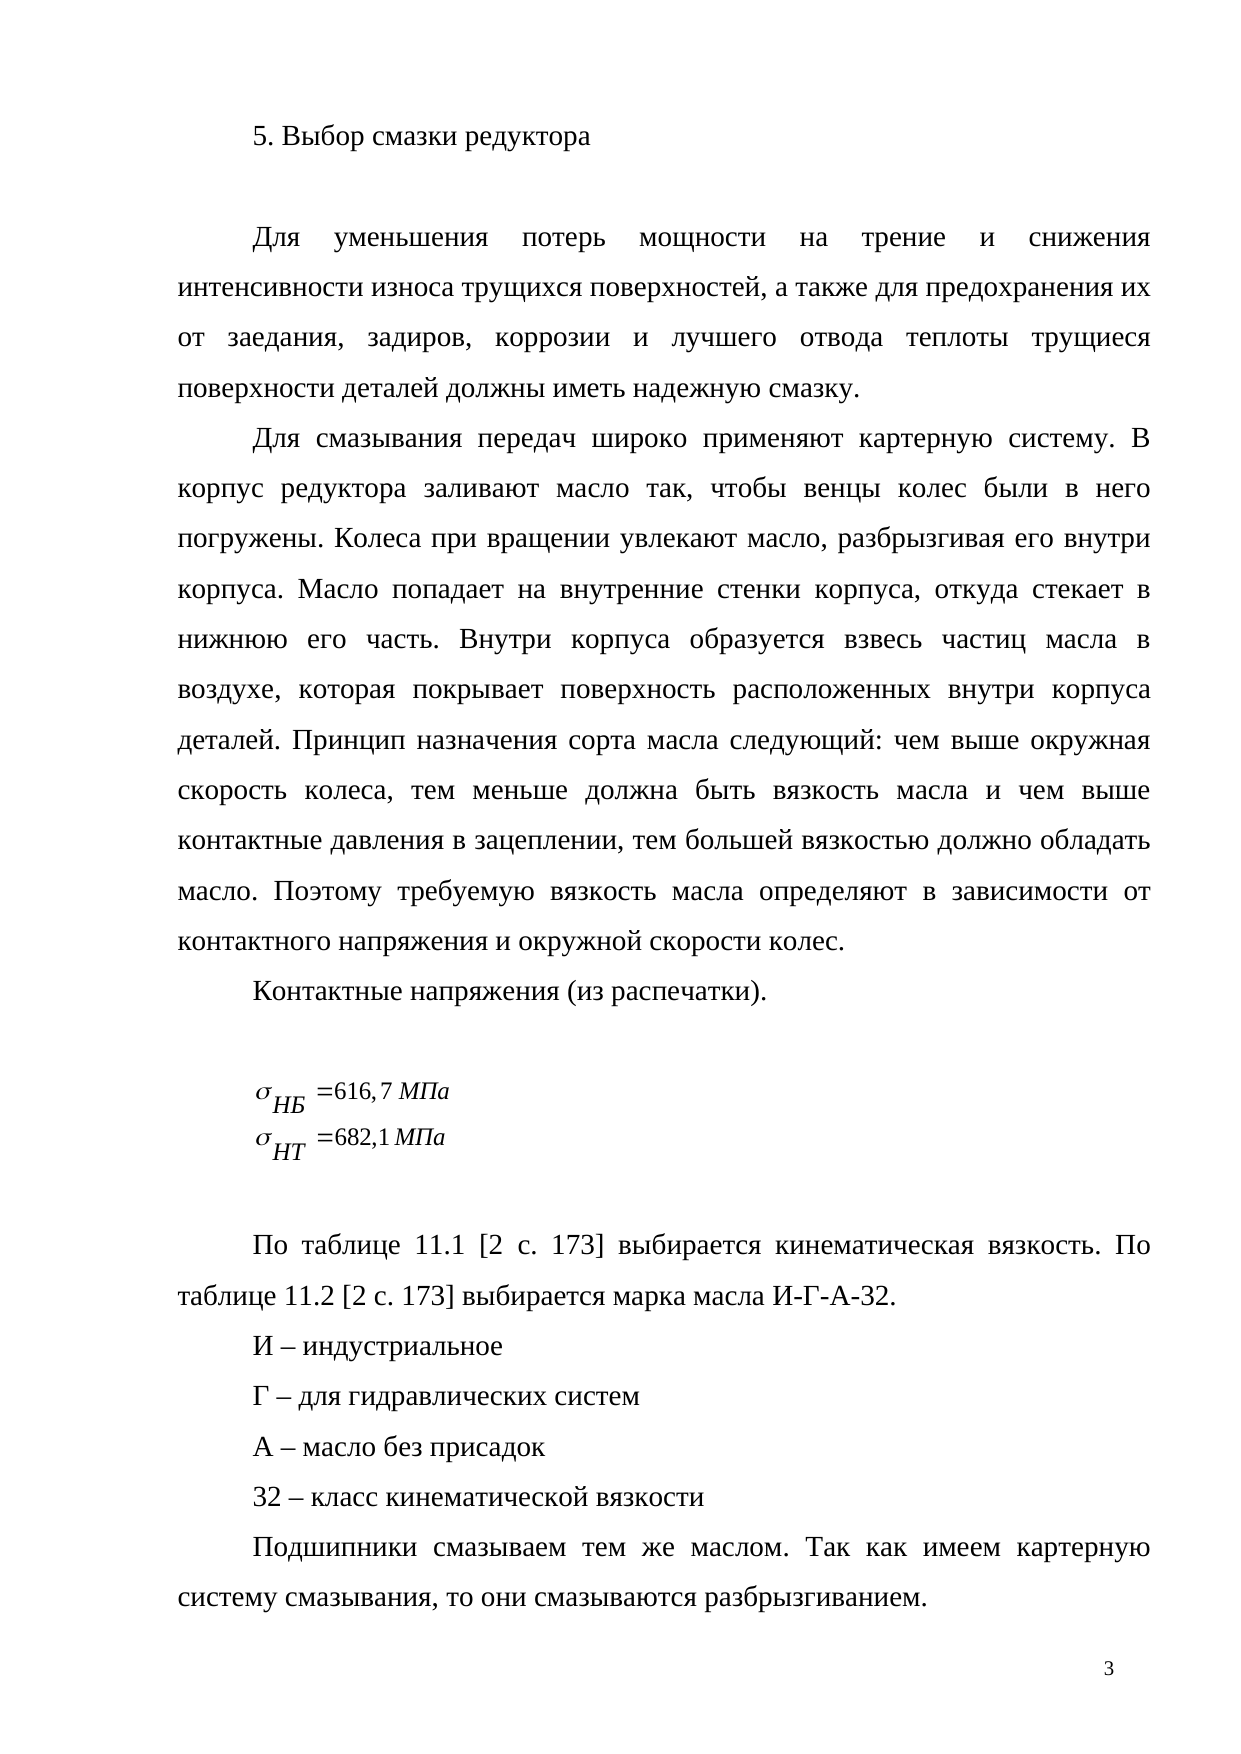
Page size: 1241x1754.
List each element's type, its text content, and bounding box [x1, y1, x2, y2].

text И – индустриальное [177, 1328, 1152, 1362]
text Для уменьшения потерь мощности на трение и снижения интенсивности износа трущихся поверхностей, а также для предохранения их от заедания, задиров, коррозии и лучшего отвода теплоты трущиеся поверхности деталей должны иметь надежную смазку. [177, 219, 1152, 403]
text Для смазывания передач широко применяют картерную систему. В корпус редуктора заливают масло так, чтобы венцы колес были в него погружены. Колеса при вращении увлекают масло, разбрызгивая его внутри корпуса. Масло попадает на внутренние стенки корпуса, откуда стекает в нижнюю его часть. Внутри корпуса образуется взвесь частиц масла в воздухе, которая покрывает поверхность расположенных внутри корпуса деталей. Принцип назначения сорта масла следующий: чем выше окружная скорость колеса, тем меньше должна быть вязкость масла и чем выше контактные давления в зацеплении, тем большей вязкостью должно обладать масло. Поэтому требуемую вязкость масла определяют в зависимости от контактного напряжения и окружной скорости колес. [177, 420, 1152, 957]
text 32 – класс кинематической вязкости [177, 1479, 1152, 1512]
text Контактные напряжения (из распечатки). [177, 973, 1152, 1007]
text 5. Выбор смазки редуктора [177, 118, 1152, 152]
subtitle А – масло без присадок [177, 1429, 1152, 1462]
text Г – для гидравлических систем [177, 1378, 1152, 1412]
text По таблице 11.1 [2 c. 173] выбирается кинематическая вязкость. По таблице 11.2 [2 c. 173] выбирается марка масла И-Г-А-32. [177, 1227, 1152, 1311]
text Подшипники смазываем тем же маслом. Так как имеем картерную систему смазывания, то они смазываются разбрызгиванием. [177, 1529, 1152, 1613]
